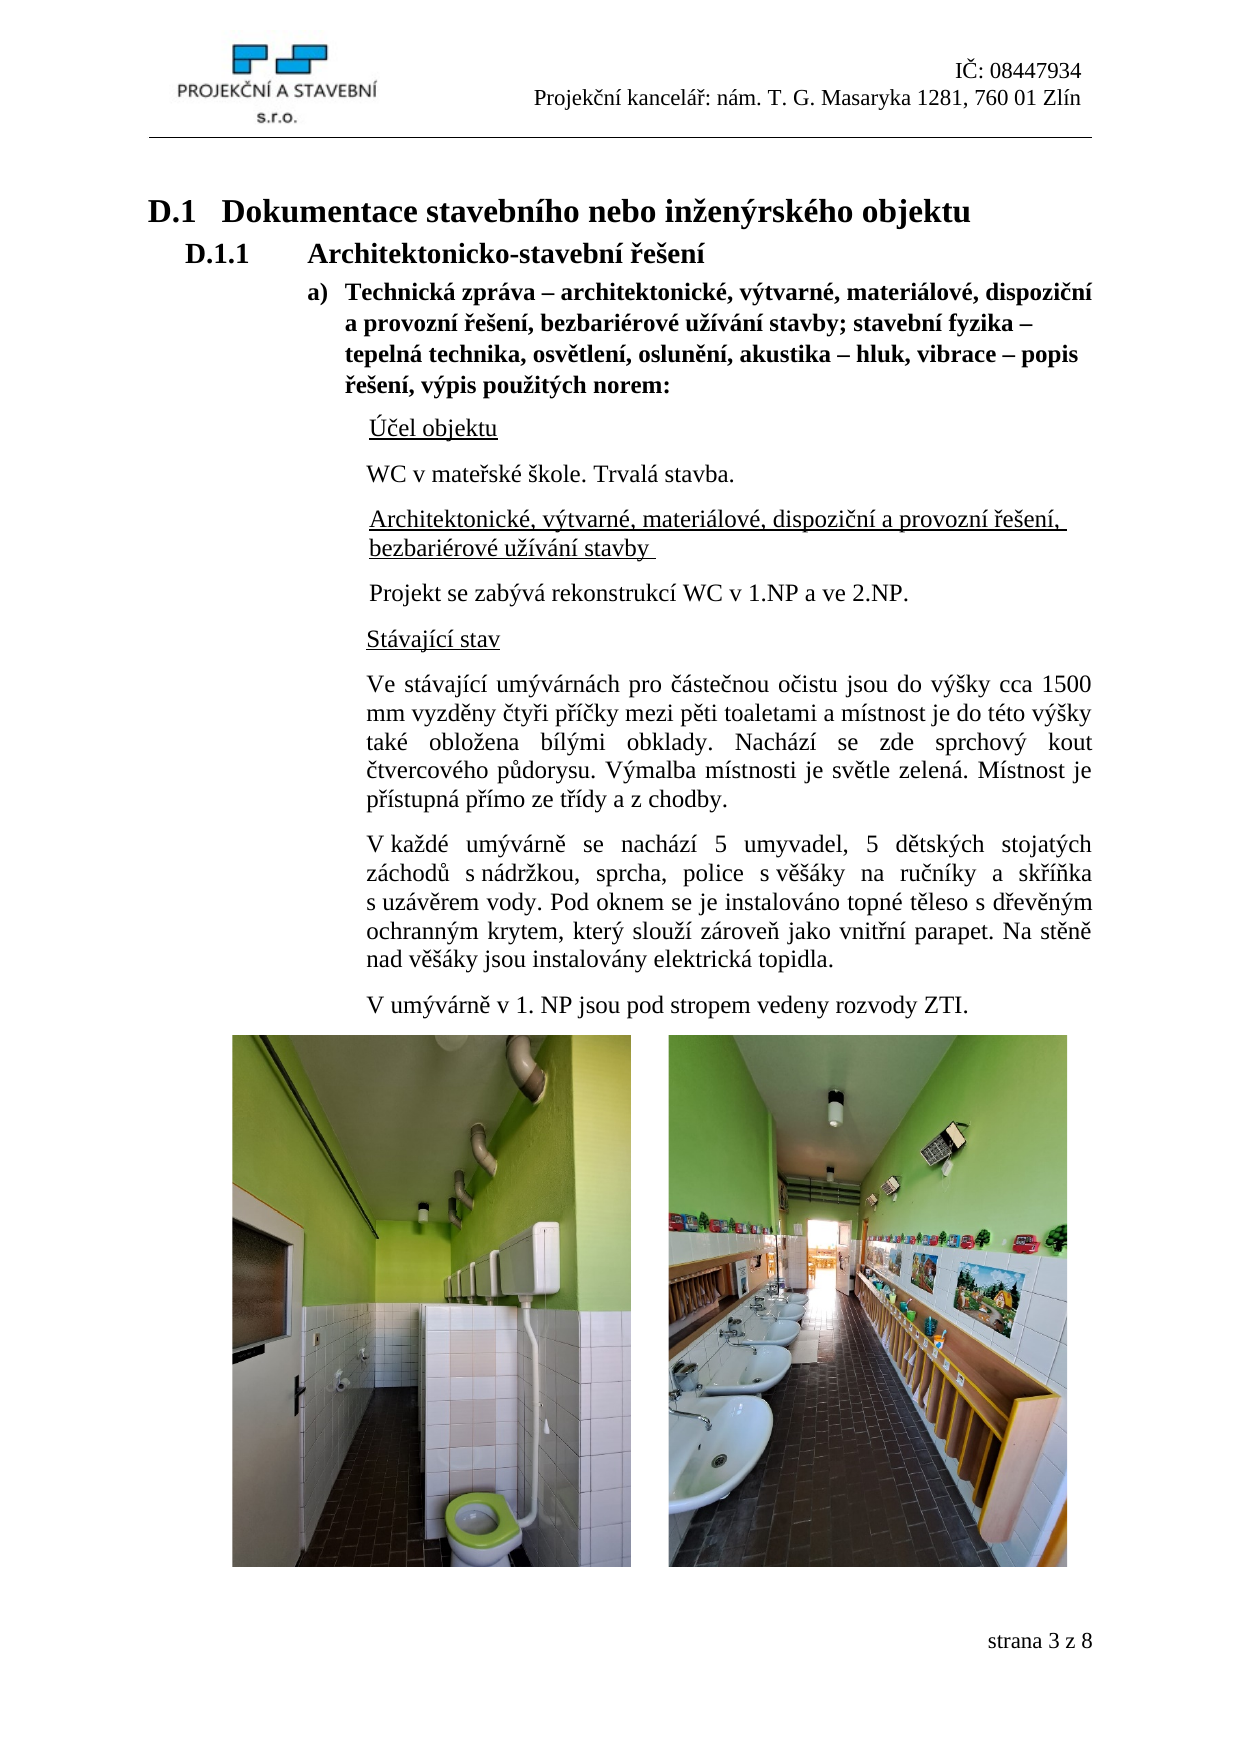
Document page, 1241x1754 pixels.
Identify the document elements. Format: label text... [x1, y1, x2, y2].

picture [232, 1035, 631, 1567]
text Projekt se zabývá rekonstrukcí WC v 1.NP a ve 2.NP. [369, 578, 1093, 607]
picture [159, 30, 389, 135]
text Architektonické, výtvarné, materiálové, dispoziční a provozní řešení, bezbariérové užívání stavby [369, 504, 1093, 562]
text Stávající stav [366, 624, 1093, 652]
text Architektonicko-stavební řešení [185, 236, 1093, 270]
picture [668, 1035, 1068, 1567]
text V umývárně v 1. NP jsou pod stropem vedeny rozvody ZTI. [366, 990, 1093, 1019]
text V každé umývárně se nachází 5 umyvadel, 5 dětských stojatých záchodů s nádržkou, sprcha, police s věšáky na ručníky a skříňka s uzávěrem vody. Pod oknem se je instalováno topné těleso s dřevěným ochranným krytem, který slouží zároveň jako vnitřní parapet. Na stěně nad věšáky jsou instalovány elektrická topidla. [366, 829, 1093, 973]
text Technická zpráva – architektonické, výtvarné, materiálové, dispoziční a provozní řešení, bezbariérové užívání stavby; stavební fyzika – tepelná technika, osvětlení, oslunění, akustika – hluk, vibrace – popis řešení, výpis použitých norem: [307, 277, 1093, 398]
text Účel objektu [369, 413, 1093, 442]
text Ve stávající umývárnách pro částečnou očistu jsou do výšky cca 1500 mm vyzděny čtyři příčky mezi pěti toaletami a místnost je do této výšky také obložena bílými obklady. Nachází se zde sprchový kout čtvercového půdorysu. Výmalba místnosti je světle zelená. Místnost je přístupná přímo ze třídy a z chodby. [366, 669, 1093, 813]
text Dokumentace stavebního nebo inženýrského objektu [148, 191, 1093, 229]
text WC v mateřské škole. Trvalá stavba. [366, 459, 1093, 487]
